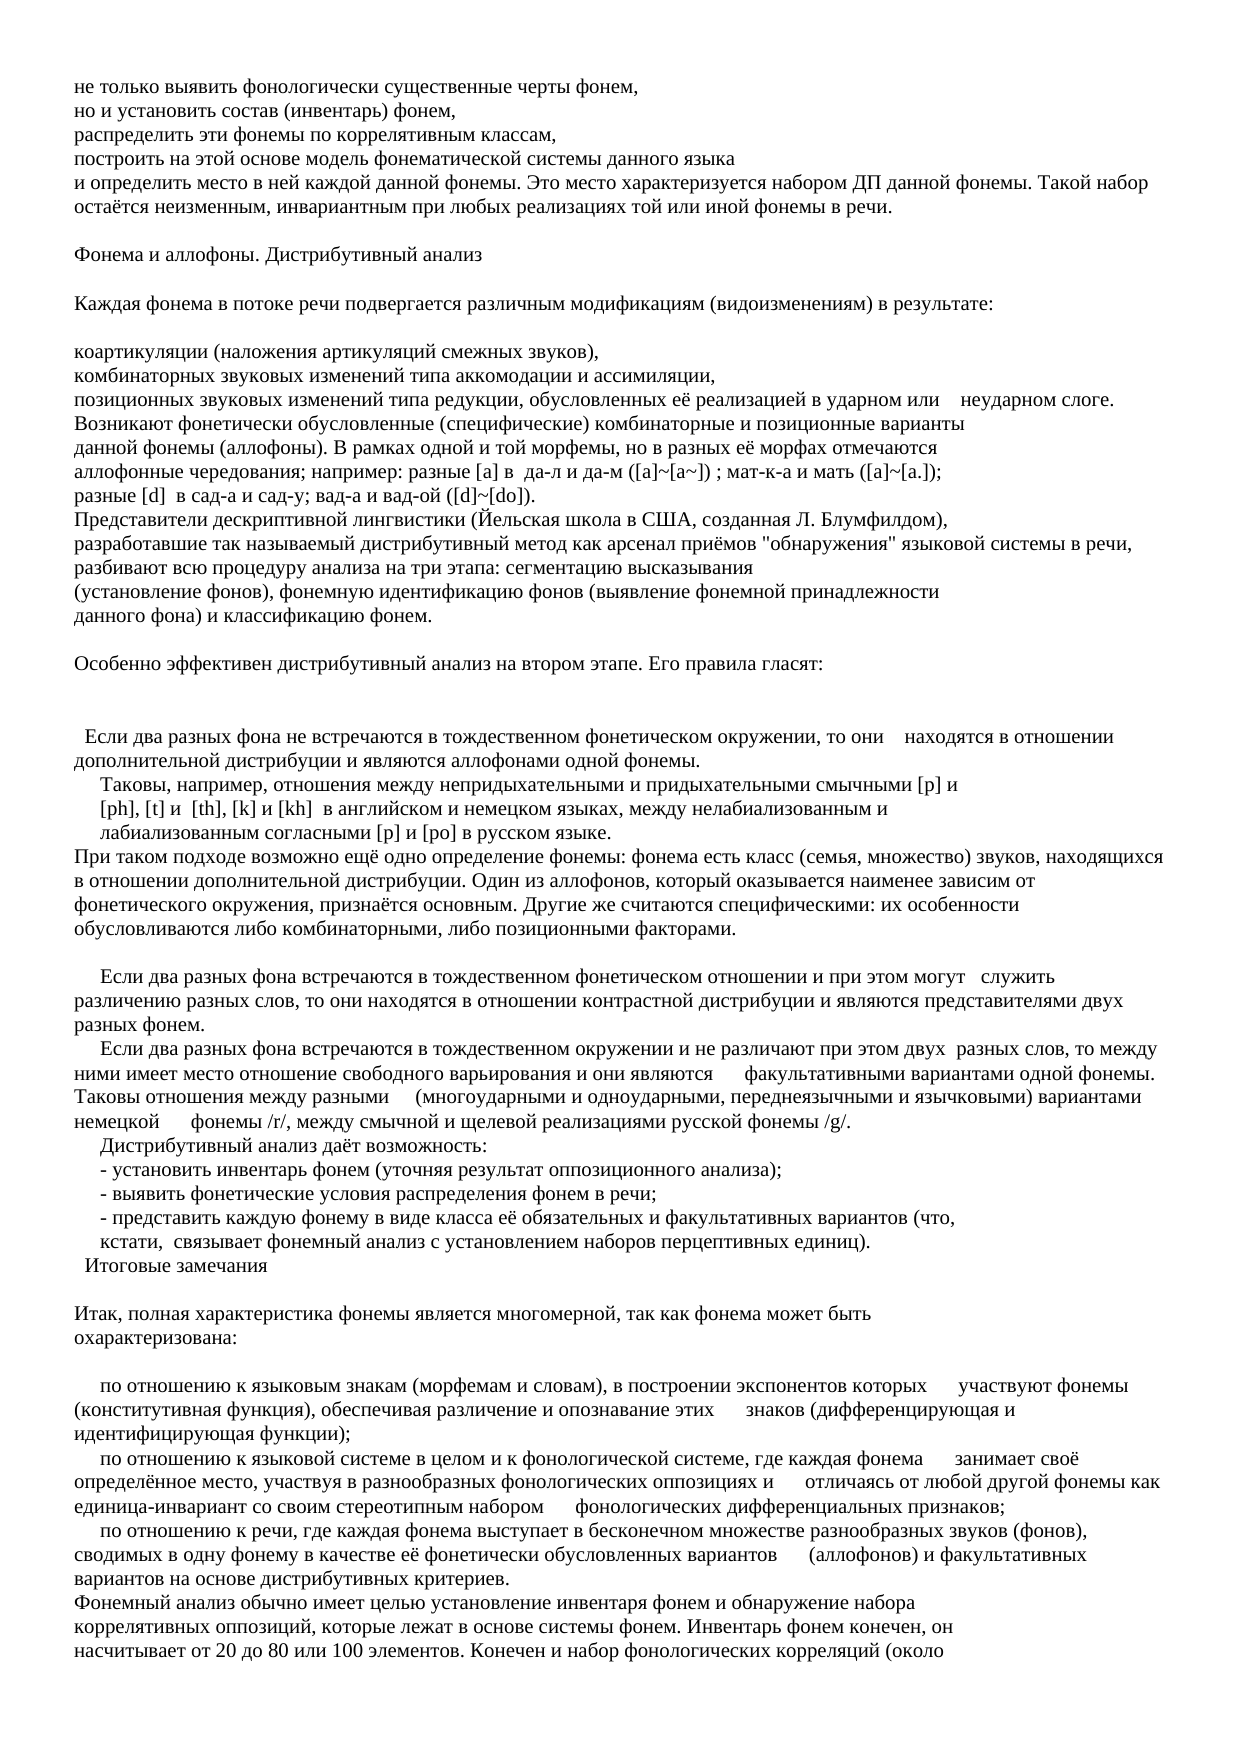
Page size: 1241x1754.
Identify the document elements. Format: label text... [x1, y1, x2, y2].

text - выявить фонетические условия распределения фонем в речи; [74, 1181, 1167, 1205]
text распределить эти фонемы по коррелятивным классам, [74, 122, 1167, 146]
text коартикуляции (наложения артикуляций смежных звуков), [74, 338, 1167, 363]
text Фонема и аллофоны. Дистрибутивный анализ [74, 242, 1167, 266]
text данной фонемы (аллофоны). В рамках одной и той морфемы, но в разных её морфах отмечаются [74, 435, 1167, 459]
text по отношению к языковым знакам (морфемам и словам), в построении экспонентов которых участвуют фонемы (конститутивная функция), обеспечивая различение и опознавание этих знаков (дифференцирующая и идентифицирующая функции); [74, 1373, 1167, 1445]
text При таком подходе возможно ещё одно определение фонемы: фонема есть класс (семья, множество) звуков, находящихся в отношении дополнительной дистрибуции. Один из аллофонов, который оказывается наименее зависим от фонетического окружения, признаётся основным. Другие же считаются специфическими: их особенности обусловливаются либо комбинаторными, либо позиционными факторами. [74, 844, 1167, 940]
text комбинаторных звуковых изменений типа аккомодации и ассимиляции, [74, 363, 1167, 387]
text охарактеризована: [74, 1325, 1167, 1349]
text лабиализованным согласными [p] и [po] в русском языке. [74, 820, 1167, 844]
text разные [d] в сад-а и сад-у; вад-а и вад-ой ([d]~[do]). [74, 483, 1167, 507]
text данного фона) и классификацию фонем. [74, 603, 1167, 627]
text Возникают фонетически обусловленные (специфические) комбинаторные и позиционные варианты [74, 411, 1167, 435]
text Если два разных фона встречаются в тождественном окружении и не различают при этом двух разных слов, то между ними имеет место отношение свободного варьирования и они являются факультативными вариантами одной фонемы. Таковы отношения между разными (многоударными и одноударными, переднеязычными и язычковыми) вариантами немецкой фонемы /r/, между смычной и щелевой реализациями русской фонемы /g/. [74, 1036, 1167, 1133]
text кстати, связывает фонемный анализ с установлением наборов перцептивных единиц). [74, 1229, 1167, 1253]
text Представители дескриптивной лингвистики (Йельская школа в США, созданная Л. Блумфилдом), [74, 507, 1167, 531]
text - установить инвентарь фонем (уточняя результат оппозиционного анализа); [74, 1157, 1167, 1181]
text Если два разных фона встречаются в тождественном фонетическом отношении и при этом могут служить различению разных слов, то они находятся в отношении контрастной дистрибуции и являются представителями двух разных фонем. [74, 964, 1167, 1036]
text насчитывает от 20 до 80 или 100 элементов. Конечен и набор фонологических корреляций (около [74, 1638, 1167, 1662]
text Если два разных фона не встречаются в тождественном фонетическом окружении, то они находятся в отношении дополнительной дистрибуции и являются аллофонами одной фонемы. [74, 723, 1167, 772]
text позиционных звуковых изменений типа редукции, обусловленных её реализацией в ударном или неударном слоге. [74, 387, 1167, 411]
text Итоговые замечания [74, 1253, 1167, 1277]
text (установление фонов), фонемную идентификацию фонов (выявление фонемной принадлежности [74, 579, 1167, 603]
text не только выявить фонологически существенные черты фонем, [74, 74, 1167, 98]
text построить на этой основе модель фонематической системы данного языка [74, 146, 1167, 170]
text [ph], [t] и [th], [k] и [kh] в английском и немецком языках, между нелабиализованным и [74, 796, 1167, 820]
text Таковы, например, отношения между непридыхательными и придыхательными смычными [p] и [74, 772, 1167, 796]
text но и установить состав (инвентарь) фонем, [74, 98, 1167, 122]
text Итак, полная характеристика фонемы является многомерной, так как фонема может быть [74, 1301, 1167, 1325]
text коррелятивных оппозиций, которые лежат в основе системы фонем. Инвентарь фонем конечен, он [74, 1614, 1167, 1638]
text и определить место в ней каждой данной фонемы. Это место характеризуется набором ДП данной фонемы. Такой набор остаётся неизменным, инвариантным при любых реализациях той или иной фонемы в речи. [74, 170, 1167, 218]
text Фонемный анализ обычно имеет целью установление инвентаря фонем и обнаружение набора [74, 1590, 1167, 1614]
text Дистрибутивный анализ даёт возможность: [74, 1133, 1167, 1157]
text по отношению к языковой системе в целом и к фонологической системе, где каждая фонема занимает своё определённое место, участвуя в разнообразных фонологических оппозициях и отличаясь от любой другой фонемы как единица-инвариант со своим стереотипным набором фонологических дифференциальных признаков; [74, 1445, 1167, 1518]
text разработавшие так называемый дистрибутивный метод как арсенал приёмов "обнаружения" языковой системы в речи, разбивают всю процедуру анализа на три этапа: сегментацию высказывания [74, 531, 1167, 579]
text Особенно эффективен дистрибутивный анализ на втором этапе. Его правила гласят: [74, 651, 1167, 675]
text - представить каждую фонему в виде класса её обязательных и факультативных вариантов (что, [74, 1205, 1167, 1229]
text Каждая фонема в потоке речи подвергается различным модификациям (видоизменениям) в результате: [74, 290, 1167, 314]
text по отношению к речи, где каждая фонема выступает в бесконечном множестве разнообразных звуков (фонов), сводимых в одну фонему в качестве её фонетически обусловленных вариантов (аллофонов) и факультативных вариантов на основе дистрибутивных критериев. [74, 1518, 1167, 1590]
text аллофонные чередования; например: разные [a] в да-л и да-м ([a]~[a~]) ; мат-к-а и мать ([a]~[a.]); [74, 459, 1167, 483]
